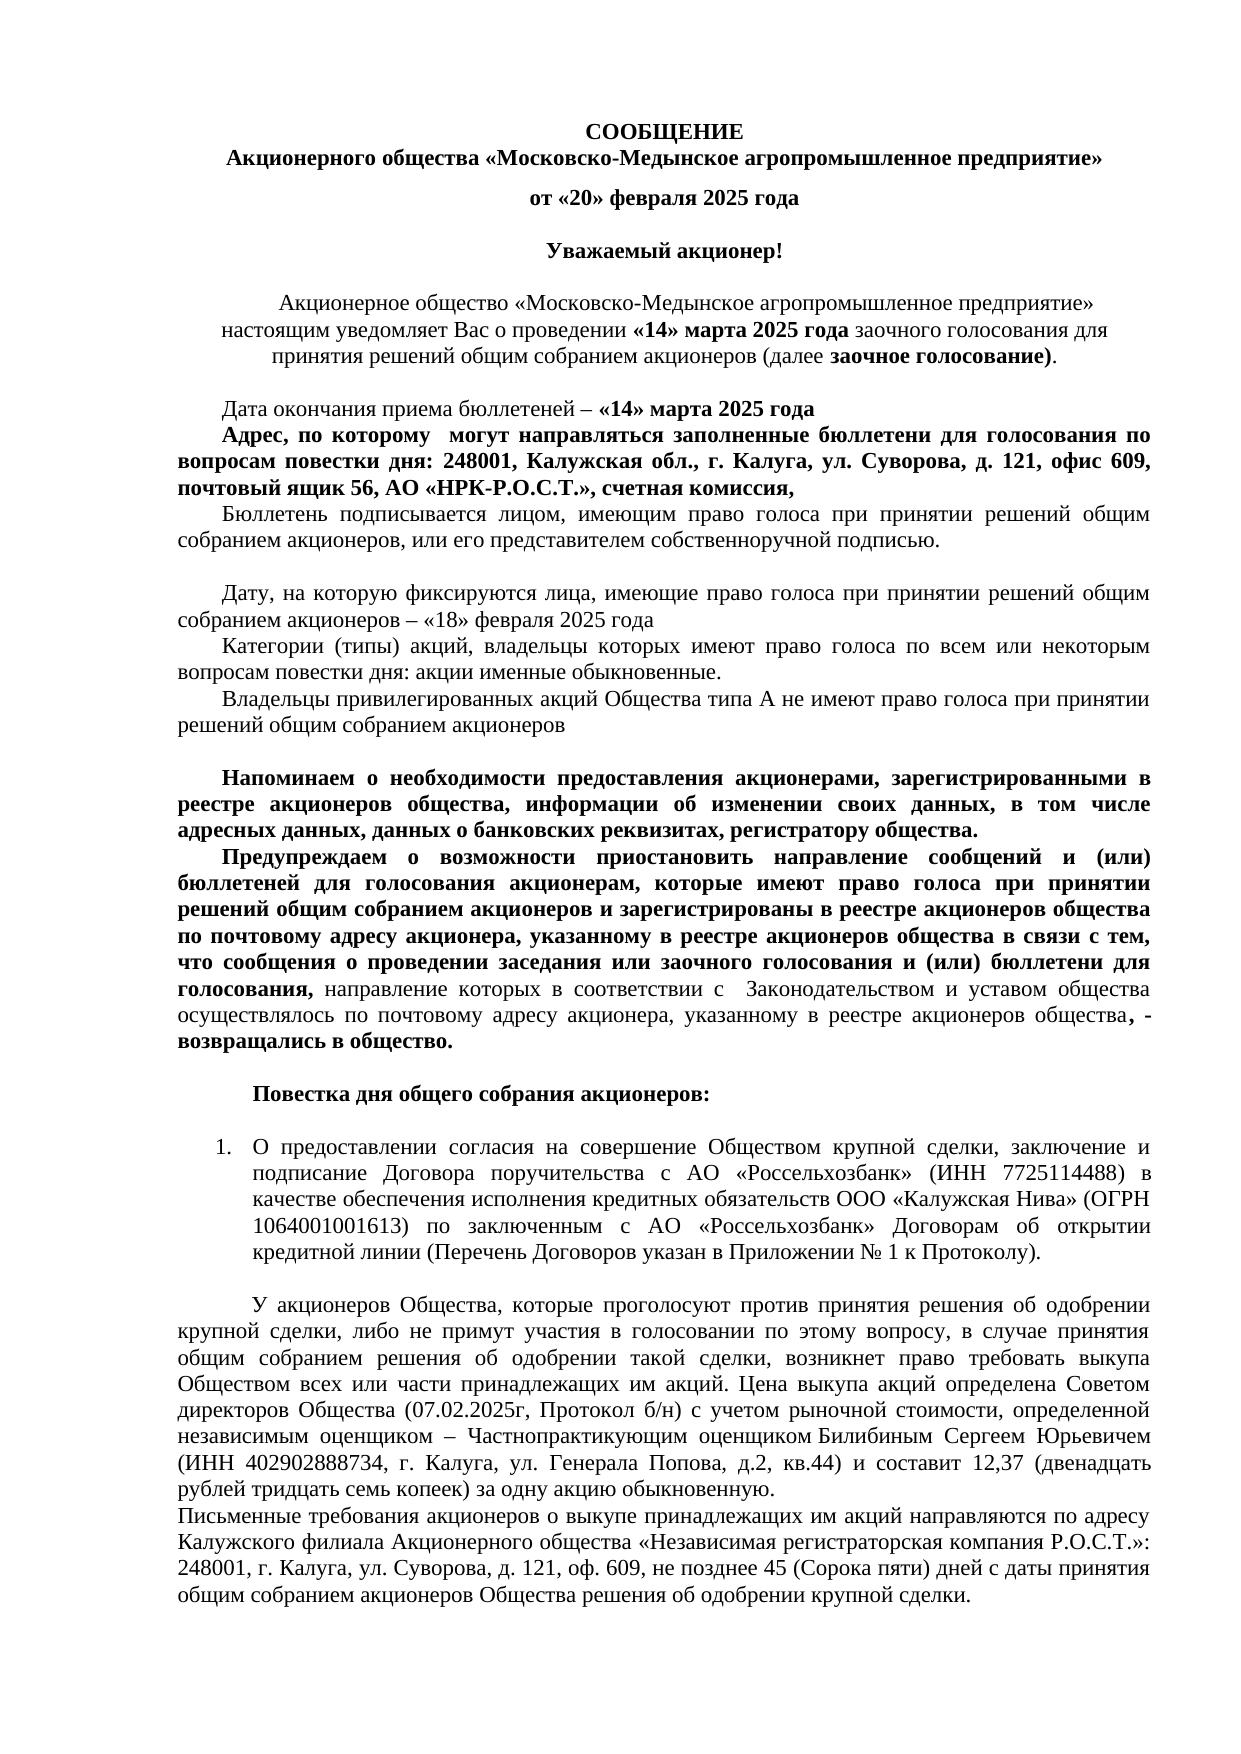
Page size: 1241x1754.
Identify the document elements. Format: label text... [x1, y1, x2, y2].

text Адрес, по которому могут направляться заполненные бюллетени для голосования по вопросам повестки дня: 248001, Калужская обл., г. Калуга, ул. Суворова, д. 121, офис 609, почтовый ящик 56, АО «НРК-Р.О.С.Т.», счетная комиссия, [177, 421, 1152, 500]
text Дата окончания приема бюллетеней – «14» марта 2025 года [177, 395, 1152, 421]
text Акционерного общества «Московско-Медынское агропромышленное предприятие» [177, 144, 1152, 171]
text Уважаемый акционер! [177, 237, 1152, 263]
text Акционерное общество «Московско-Медынское агропромышленное предприятие» настоящим уведомляет Вас о проведении «14» марта 2025 года заочного голосования для принятия решений общим собранием акционеров (далее заочное голосование). [177, 289, 1152, 368]
list О предоставлении согласия на совершение Обществом крупной сделки, заключение и подписание Договора поручительства с АО «Россельхозбанк» (ИНН 7725114488) в качестве обеспечения исполнения кредитных обязательств ООО «Калужская Нива» (ОГРН 1064001001613) по заключенным с АО «Россельхозбанк» Договорам об открытии кредитной линии (Перечень Договоров указан в Приложении № 1 к Протоколу). [215, 1133, 1152, 1264]
text Дату, на которую фиксируются лица, имеющие право голоса при принятии решений общим собранием акционеров – «18» февраля 2025 года [177, 579, 1152, 632]
text Предупреждаем о возможности приостановить направление сообщений и (или) бюллетеней для голосования акционерам, которые имеют право голоса при принятии решений общим собранием акционеров и зарегистрированы в реестре акционеров общества по почтовому адресу акционера, указанному в реестре акционеров общества в связи с тем, что сообщения о проведении заседания или заочного голосования и (или) бюллетени для голосования, направление которых в соответствии с Законодательством и уставом общества осуществлялось по почтовому адресу акционера, указанному в реестре акционеров общества, - возвращались в общество. [177, 843, 1152, 1054]
text Письменные требования акционеров о выкупе принадлежащих им акций направляются по адресу Калужского филиала Акционерного общества «Независимая регистраторская компания Р.О.С.Т.»: 248001, г. Калуга, ул. Суворова, д. 121, оф. 609, не позднее 45 (Сорока пяти) дней с даты принятия общим собранием акционеров Общества решения об одобрении крупной сделки. [177, 1502, 1152, 1607]
text от «20» февраля 2025 года [177, 184, 1152, 210]
text Повестка дня общего собрания акционеров: [177, 1080, 1152, 1106]
text Владельцы привилегированных акций Общества типа А не имеют право голоса при принятии решений общим собранием акционеров [177, 685, 1152, 737]
text Напоминаем о необходимости предоставления акционерами, зарегистрированными в реестре акционеров общества, информации об изменении своих данных, в том числе адресных данных, данных о банковских реквизитах, регистратору общества. [177, 764, 1152, 843]
text СООБЩЕНИЕ [177, 118, 1152, 144]
text Категории (типы) акций, владельцы которых имеют право голоса по всем или некоторым вопросам повестки дня: акции именные обыкновенные. [177, 632, 1152, 685]
text У акционеров Общества, которые проголосуют против принятия решения об одобрении крупной сделки, либо не примут участия в голосовании по этому вопросу, в случае принятия общим собранием решения об одобрении такой сделки, возникнет право требовать выкупа Обществом всех или части принадлежащих им акций. Цена выкупа акций определена Советом директоров Общества (07.02.2025г, Протокол б/н) с учетом рыночной стоимости, определенной независимым оценщиком – Частнопрактикующим оценщиком Билибиным Сергеем Юрьевичем (ИНН 402902888734, г. Калуга, ул. Генерала Попова, д.2, кв.44) и составит 12,37 (двенадцать рублей тридцать семь копеек) за одну акцию обыкновенную. [177, 1291, 1152, 1502]
text Бюллетень подписывается лицом, имеющим право голоса при принятии решений общим собранием акционеров, или его представителем собственноручной подписью. [177, 500, 1152, 553]
